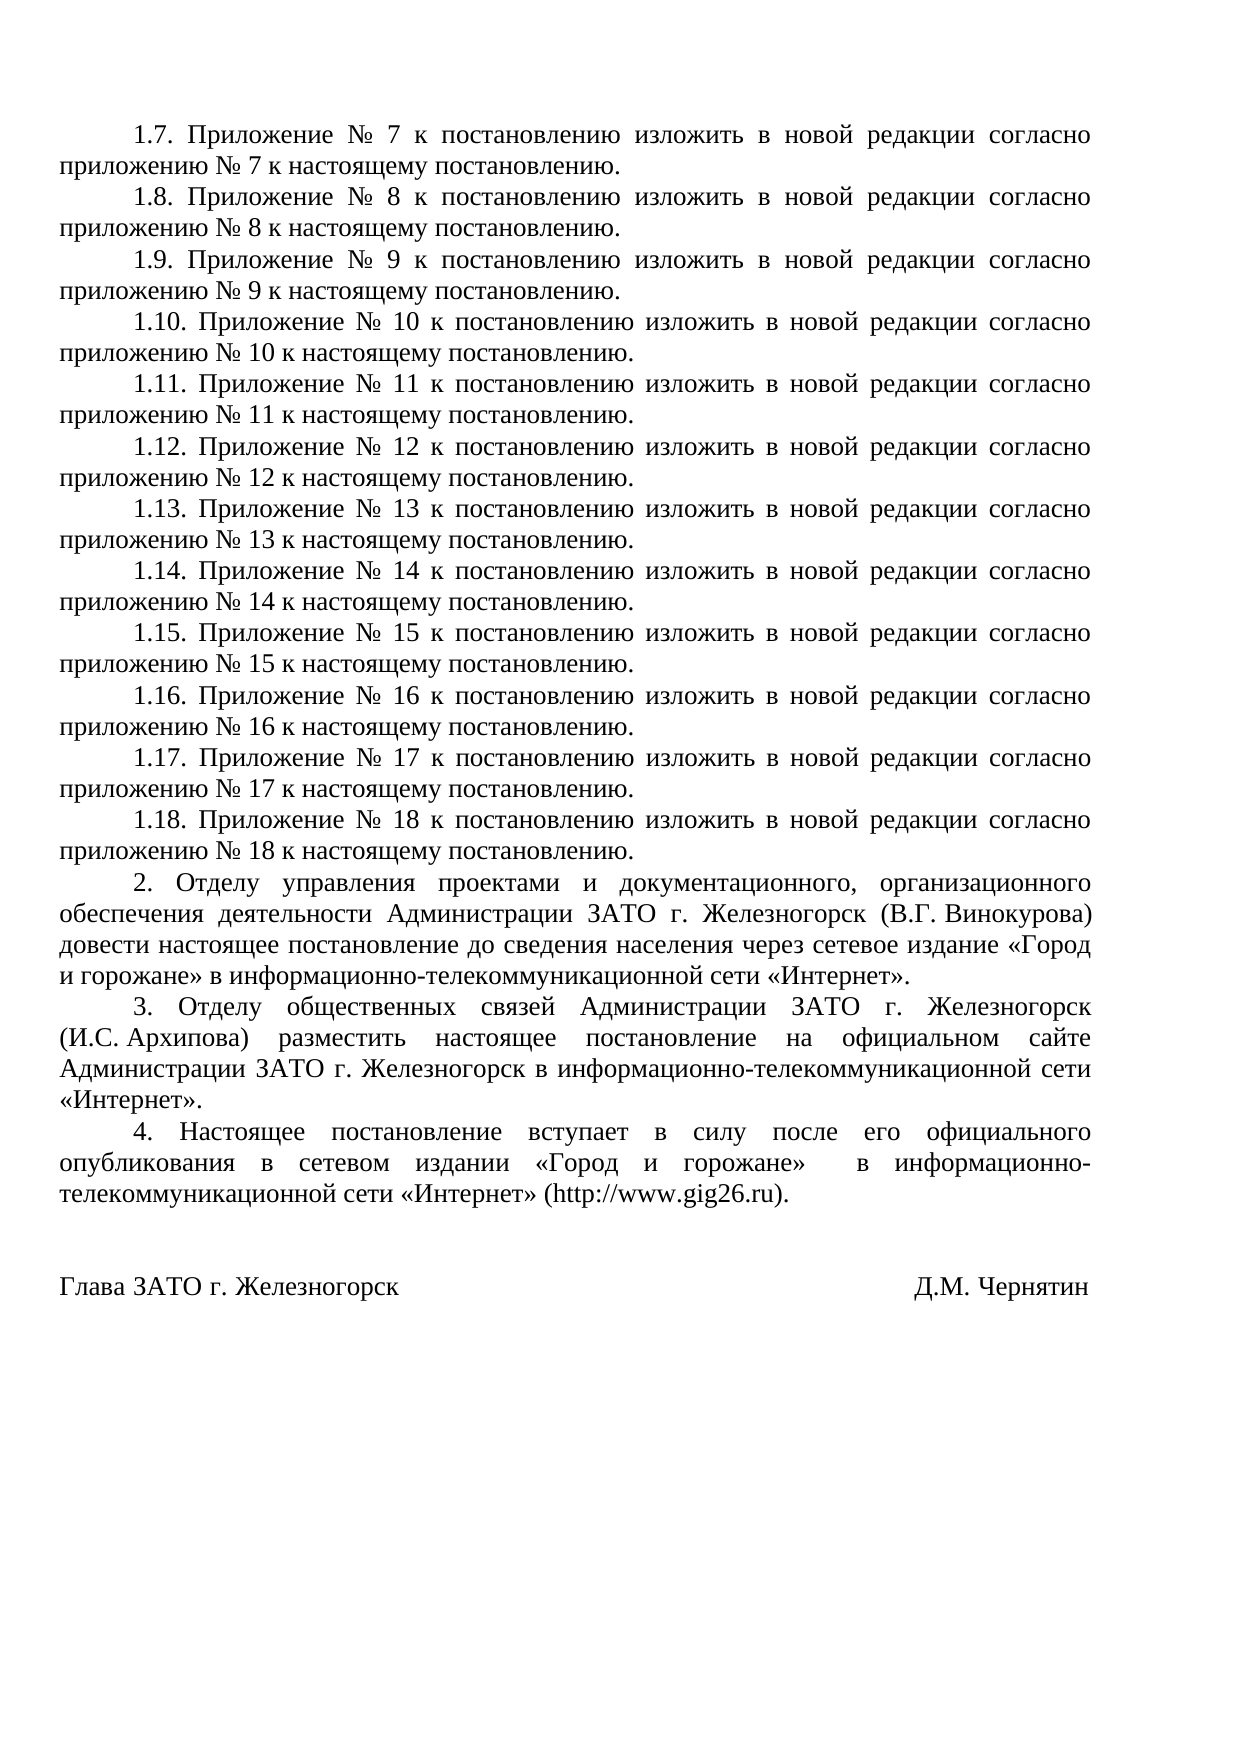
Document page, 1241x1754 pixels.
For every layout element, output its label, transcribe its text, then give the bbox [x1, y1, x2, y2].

text 1.17. Приложение № 17 к постановлению изложить в новой редакции согласно приложению № 17 к настоящему постановлению. [59, 741, 1092, 803]
text 1.8. Приложение № 8 к постановлению изложить в новой редакции согласно приложению № 8 к настоящему постановлению. [59, 180, 1092, 243]
text 3. Отделу общественных связей Администрации ЗАТО г. Железногорск (И.С. Архипова) разместить настоящее постановление на официальном сайте Администрации ЗАТО г. Железногорск в информационно-телекоммуникационной сети «Интернет». [59, 990, 1092, 1115]
text 1.16. Приложение № 16 к постановлению изложить в новой редакции согласно приложению № 16 к настоящему постановлению. [59, 679, 1092, 741]
text 1.12. Приложение № 12 к постановлению изложить в новой редакции согласно приложению № 12 к настоящему постановлению. [59, 429, 1092, 492]
text 1.13. Приложение № 13 к постановлению изложить в новой редакции согласно приложению № 13 к настоящему постановлению. [59, 492, 1092, 554]
text 2. Отделу управления проектами и документационного, организационного обеспечения деятельности Администрации ЗАТО г. Железногорск (В.Г. Винокурова) довести настоящее постановление до сведения населения через сетевое издание «Город и горожане» в информационно-телекоммуникационной сети «Интернет». [59, 866, 1092, 990]
text 1.10. Приложение № 10 к постановлению изложить в новой редакции согласно приложению № 10 к настоящему постановлению. [59, 305, 1092, 367]
text 1.18. Приложение № 18 к постановлению изложить в новой редакции согласно приложению № 18 к настоящему постановлению. [59, 803, 1092, 866]
text 4. Настоящее постановление вступает в силу после его официального опубликования в сетевом издании «Город и горожане» в информационно-телекоммуникационной сети «Интернет» (http://www.gig26.ru). [59, 1115, 1092, 1208]
text Глава ЗАТО г. Железногорск Д.М. Чернятин [59, 1271, 1092, 1335]
text 1.14. Приложение № 14 к постановлению изложить в новой редакции согласно приложению № 14 к настоящему постановлению. [59, 554, 1092, 616]
text 1.15. Приложение № 15 к постановлению изложить в новой редакции согласно приложению № 15 к настоящему постановлению. [59, 616, 1092, 679]
text 1.9. Приложение № 9 к постановлению изложить в новой редакции согласно приложению № 9 к настоящему постановлению. [59, 243, 1092, 305]
text 1.11. Приложение № 11 к постановлению изложить в новой редакции согласно приложению № 11 к настоящему постановлению. [59, 367, 1092, 429]
text 1.7. Приложение № 7 к постановлению изложить в новой редакции согласно приложению № 7 к настоящему постановлению. [59, 118, 1092, 180]
